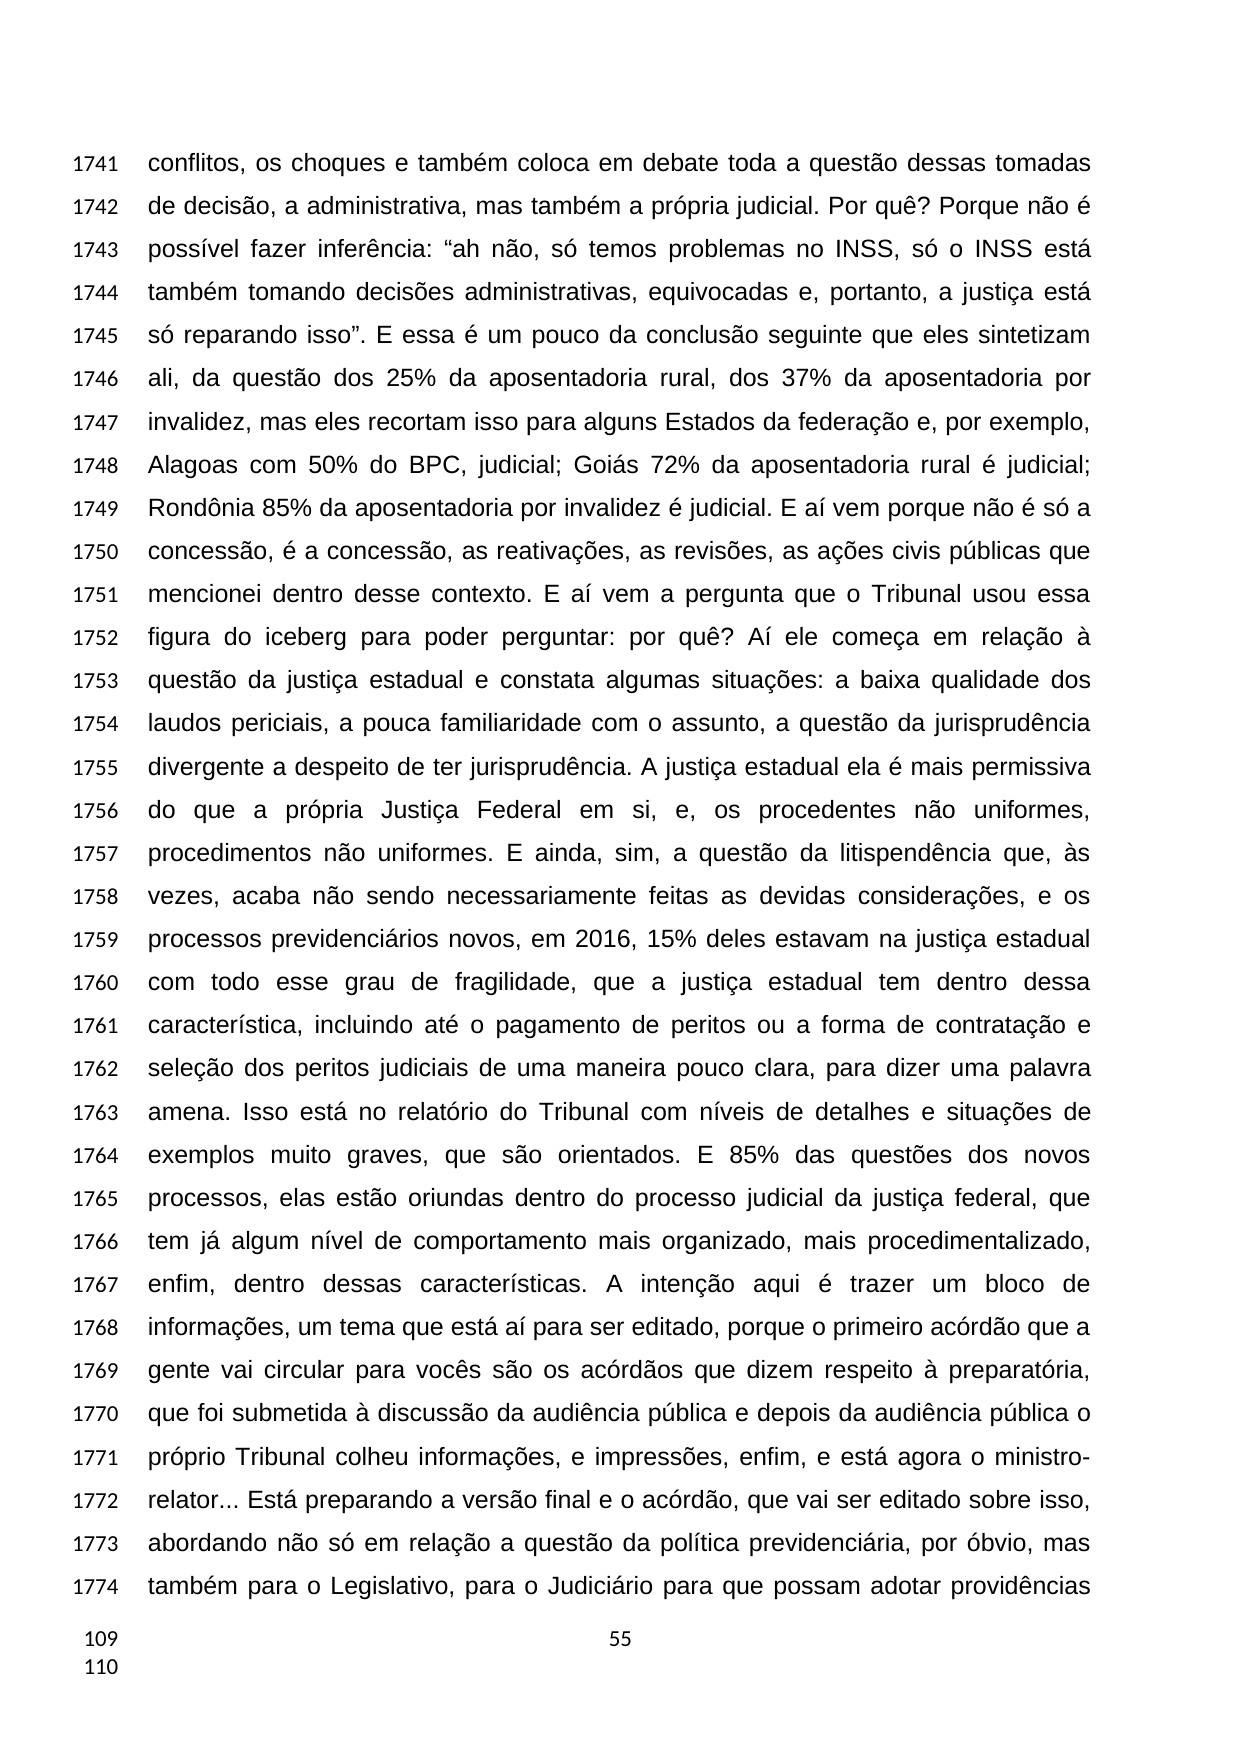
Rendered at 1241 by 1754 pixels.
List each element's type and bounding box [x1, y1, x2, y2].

text [148, 148, 1092, 1599]
